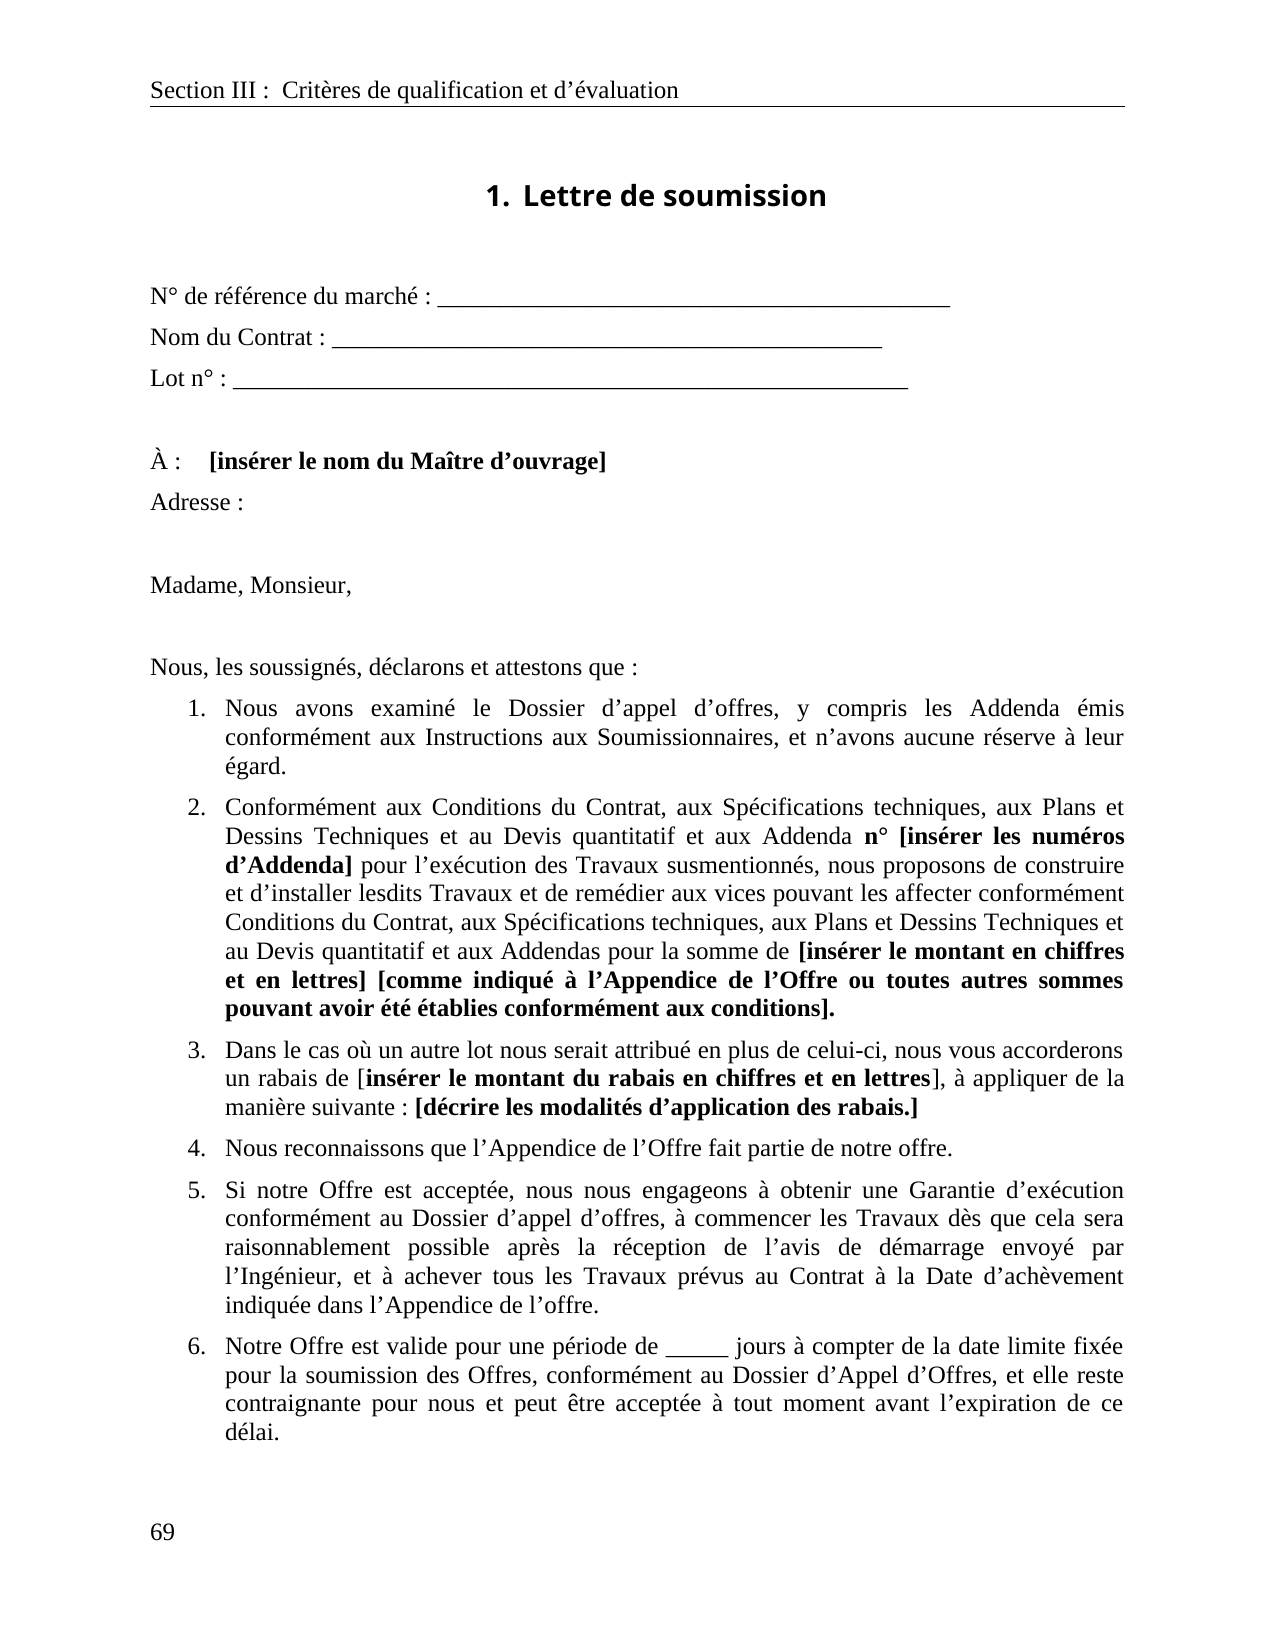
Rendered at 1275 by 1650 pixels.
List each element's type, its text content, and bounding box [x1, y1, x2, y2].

text N° de référence du marché : _________________________________________ [150, 281, 1125, 310]
list Si notre Offre est acceptée, nous nous engageons à obtenir une Garantie d’exécution conformément au Dossier d’appel d’offres, à commencer les Travaux dès que cela sera raisonnablement possible après la réception de l’avis de démarrage envoyé par l’Ingénieur, et à achever tous les Travaux prévus au Contrat à la Date d’achèvement indiquée dans l’Appendice de l’offre. [187, 1175, 1125, 1318]
text Adresse : [150, 487, 1125, 516]
text Lot n° : ______________________________________________________ [150, 363, 1125, 392]
list Dans le cas où un autre lot nous serait attribué en plus de celui-ci, nous vous accorderons un rabais de [insérer le montant du rabais en chiffres et en lettres], à appliquer de la manière suivante : [décrire les modalités d’application des rabais.] [187, 1035, 1125, 1121]
text À : [insérer le nom du Maître d’ouvrage] [150, 446, 1125, 475]
list Conformément aux Conditions du Contrat, aux Spécifications techniques, aux Plans et Dessins Techniques et au Devis quantitatif et aux Addenda n° [insérer les numéros d’Addenda] pour l’exécution des Travaux susmentionnés, nous proposons de construire et d’installer lesdits Travaux et de remédier aux vices pouvant les affecter conformément Conditions du Contrat, aux Spécifications techniques, aux Plans et Dessins Techniques et au Devis quantitatif et aux Addendas pour la somme de [insérer le montant en chiffres et en lettres] [comme indiqué à l’Appendice de l’Offre ou toutes autres sommes pouvant avoir été établies conformément aux conditions]. [187, 792, 1125, 1022]
subtitle Lettre de soumission [187, 175, 1125, 215]
list Nous avons examiné le Dossier d’appel d’offres, y compris les Addenda émis conformément aux Instructions aux Soumissionnaires, et n’avons aucune réserve à leur égard. [187, 693, 1125, 780]
text Madame, Monsieur, [150, 570, 1125, 598]
text Nous, les soussignés, déclarons et attestons que : [150, 652, 1125, 681]
list Nous reconnaissons que l’Appendice de l’Offre fait partie de notre offre. [187, 1133, 1125, 1162]
text Nom du Contrat : ____________________________________________ [150, 322, 1125, 351]
list Notre Offre est valide pour une période de _____ jours à compter de la date limite fixée pour la soumission des Offres, conformément au Dossier d’Appel d’Offres, et elle reste contraignante pour nous et peut être acceptée à tout moment avant l’expiration de ce délai. [187, 1331, 1125, 1446]
